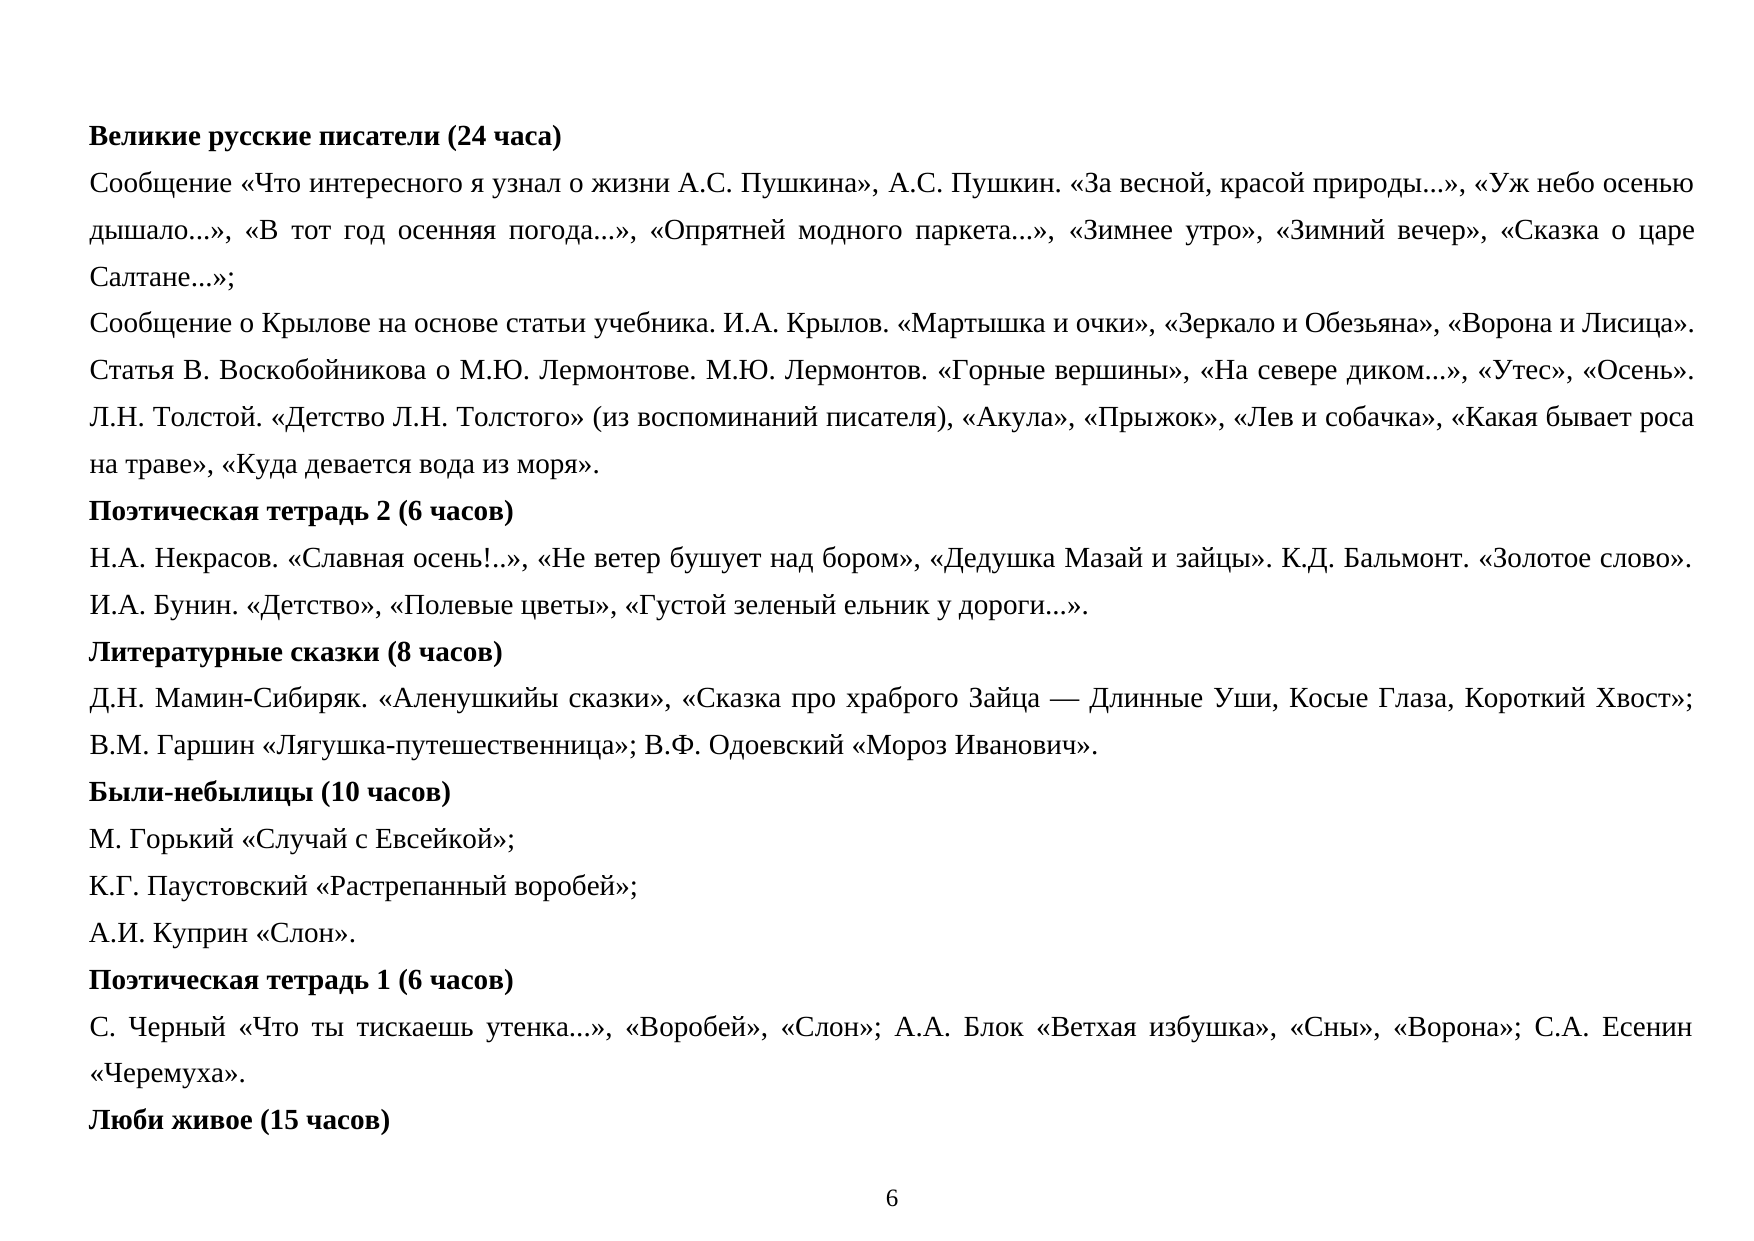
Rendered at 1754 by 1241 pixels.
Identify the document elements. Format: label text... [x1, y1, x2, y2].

text Сообщение «Что интересного я узнал о жизни А.С. Пушкина», A.C. Пушкин. «За весной, красой природы...», «Уж небо осенью дышало...», «В тот год осенняя погода...», «Опрятней модного паркета...», «Зимнее утро», «Зимний вечер», «Сказка о царе Салтане...»; [89, 165, 1695, 292]
text Поэтическая тетрадь 2 (6 часов) [89, 493, 1695, 527]
text Литературные сказки (8 часов) [89, 634, 1695, 667]
text Поэтическая тетрадь 1 (6 часов) [89, 962, 1695, 995]
text М. Горький «Случай с Евсейкой»; [89, 821, 1695, 855]
text Были-небылицы (10 часов) [89, 774, 1695, 808]
text Люби живое (15 часов) [89, 1102, 1695, 1136]
text С. Черный «Что ты тискаешь утенка...», «Воробей», «Слон»; А.А. Блок «Ветхая избушка», «Сны», «Ворона»; С.А. Есенин «Черемуха». [89, 1009, 1695, 1089]
text Н.А. Некрасов. «Славная осень!..», «Не ветер бушует над бором», «Дедушка Мазай и зайцы». К.Д. Бальмонт. «Золотое слово». И.А. Бунин. «Детство», «Полевые цветы», «Густой зеленый ельник у дороги...». [89, 540, 1695, 620]
text Д.Н. Мамин-Сибиряк. «Аленушкийы сказки», «Сказка про храброго Зайца — Длинные Уши, Косые Глаза, Короткий Хвост»; В.М. Гаршин «Лягушка-путешественница»; В.Ф. Одоевский «Мороз Иванович». [89, 681, 1695, 761]
text Великие русские писатели (24 часа) [89, 118, 1695, 152]
text Сообщение о Крылове на основе статьи учебника. И.А. Крылов. «Мартышка и очки», «Зеркало и Обезьяна», «Ворона и Лисица». Статья В. Воскобойникова о М.Ю. Лермонтове. М.Ю. Лермонтов. «Горные вершины», «На севере диком...», «Утес», «Осень». Л.Н. Толстой. «Детство Л.Н. Толстого» (из воспоминаний писателя), «Акула», «Прыжок», «Лев и собачка», «Какая бывает роса на траве», «Куда девается вода из моря». [89, 306, 1695, 480]
text А.И. Куприн «Слон». [89, 915, 1695, 948]
text К.Г. Паустовский «Растрепанный воробей»; [89, 868, 1695, 902]
